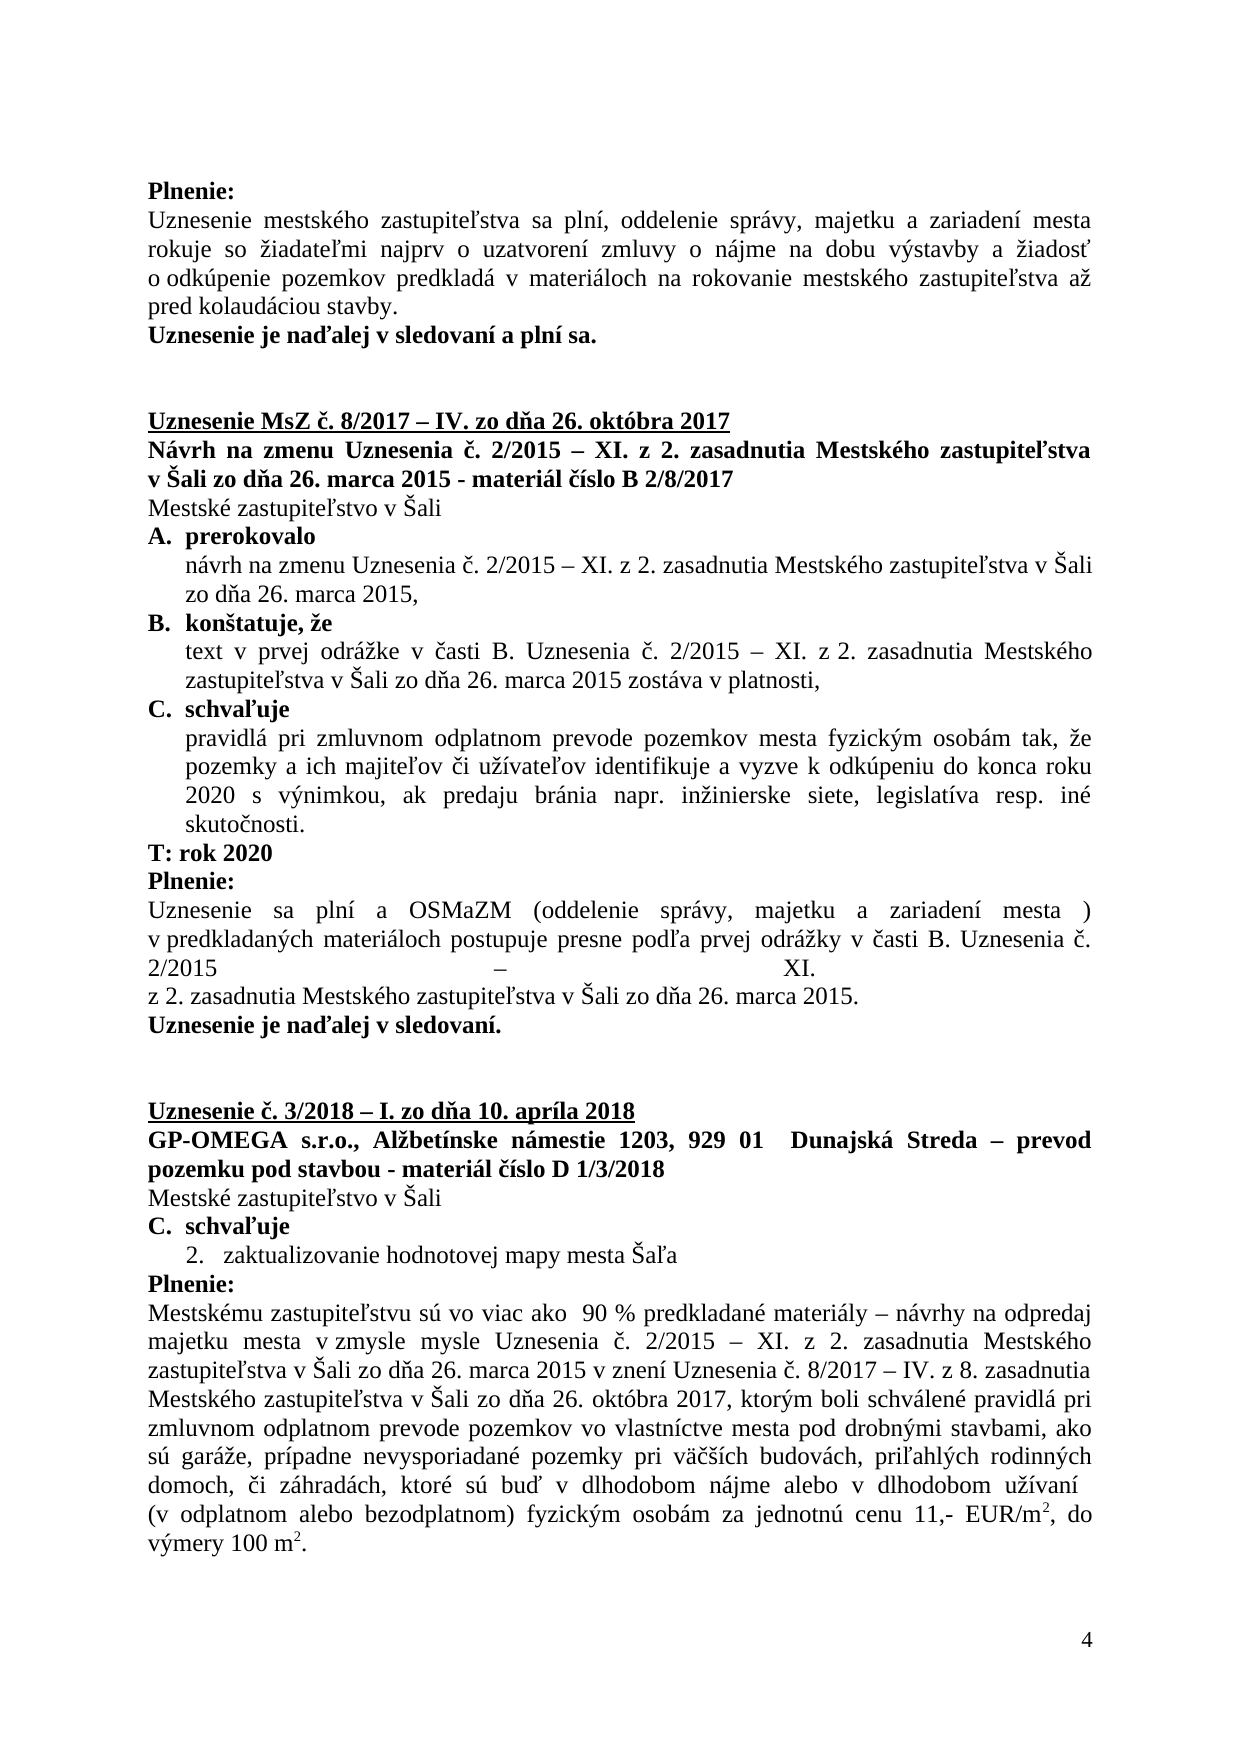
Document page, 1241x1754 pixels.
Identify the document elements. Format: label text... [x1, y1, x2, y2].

text Plnenie: [148, 1269, 1092, 1298]
list konštatuje, že [148, 608, 1092, 636]
text Uznesenie mestského zastupiteľstva sa plní, oddelenie správy, majetku a zariadení mesta rokuje so žiadateľmi najprv o uzatvorení zmluvy o nájme na dobu výstavby a žiadosť o odkúpenie pozemkov predkladá v materiáloch na rokovanie mestského zastupiteľstva až pred kolaudáciou stavby. [148, 205, 1092, 320]
text Návrh na zmenu Uznesenia č. 2/2015 – XI. z 2. zasadnutia Mestského zastupiteľstva v Šali zo dňa 26. marca 2015 - materiál číslo B 2/8/2017 [148, 435, 1092, 493]
text text v prvej odrážke v časti B. Uznesenia č. 2/2015 – XI. z 2. zasadnutia Mestského zastupiteľstva v Šali zo dňa 26. marca 2015 zostáva v platnosti, [185, 636, 1092, 694]
text Mestskému zastupiteľstvu sú vo viac ako 90 % predkladané materiály – návrhy na odpredaj majetku mesta v zmysle mysle Uznesenia č. 2/2015 – XI. z 2. zasadnutia Mestského zastupiteľstva v Šali zo dňa 26. marca 2015 v znení Uznesenia č. 8/2017 – IV. z 8. zasadnutia Mestského zastupiteľstva v Šali zo dňa 26. októbra 2017, ktorým boli schválené pravidlá pri zmluvnom odplatnom prevode pozemkov vo vlastníctve mesta pod drobnými stavbami, ako sú garáže, prípadne nevysporiadané pozemky pri väčších budovách, priľahlých rodinných domoch, či záhradách, ktoré sú buď v dlhodobom nájme alebo v dlhodobom užívaní (v odplatnom alebo bezodplatnom) fyzickým osobám za jednotnú cenu 11,- EUR/m2, do výmery 100 m2. [148, 1298, 1092, 1556]
text Uznesenie sa plní a OSMaZM (oddelenie správy, majetku a zariadení mesta ) v predkladaných materiáloch postupuje presne podľa prvej odrážky v časti B. Uznesenia č. 2/2015 – XI. z 2. zasadnutia Mestského zastupiteľstva v Šali zo dňa 26. marca 2015. [148, 895, 1092, 1010]
list prerokovalo [148, 521, 1092, 550]
list schvaľuje [148, 1211, 1092, 1240]
text Plnenie: [148, 176, 1092, 205]
text Uznesenie č. 3/2018 – I. zo dňa 10. apríla 2018 [148, 1096, 1092, 1125]
text Mestské zastupiteľstvo v Šali [148, 493, 1092, 521]
text Uznesenie je naďalej v sledovaní a plní sa. [148, 320, 1092, 349]
text pravidlá pri zmluvnom odplatnom prevode pozemkov mesta fyzickým osobám tak, že pozemky a ich majiteľov či užívateľov identifikuje a vyzve k odkúpeniu do konca roku 2020 s výnimkou, ak predaju bránia napr. inžinierske siete, legislatíva resp. iné skutočnosti. [185, 723, 1092, 838]
list schvaľuje [148, 694, 1092, 723]
text návrh na zmenu Uznesenia č. 2/2015 – XI. z 2. zasadnutia Mestského zastupiteľstva v Šali zo dňa 26. marca 2015, [185, 550, 1092, 608]
text Mestské zastupiteľstvo v Šali [148, 1183, 1092, 1211]
text Uznesenie je naďalej v sledovaní. [148, 1010, 1092, 1039]
list zaktualizovanie hodnotovej mapy mesta Šaľa [186, 1240, 1092, 1269]
text GP-OMEGA s.r.o., Alžbetínske námestie 1203, 929 01 Dunajská Streda – prevod pozemku pod stavbou - materiál číslo D 1/3/2018 [148, 1125, 1092, 1183]
title Uznesenie MsZ č. 8/2017 – IV. zo dňa 26. októbra 2017 [148, 406, 1092, 435]
text T: rok 2020 [148, 838, 1092, 866]
text Plnenie: [148, 866, 1092, 895]
